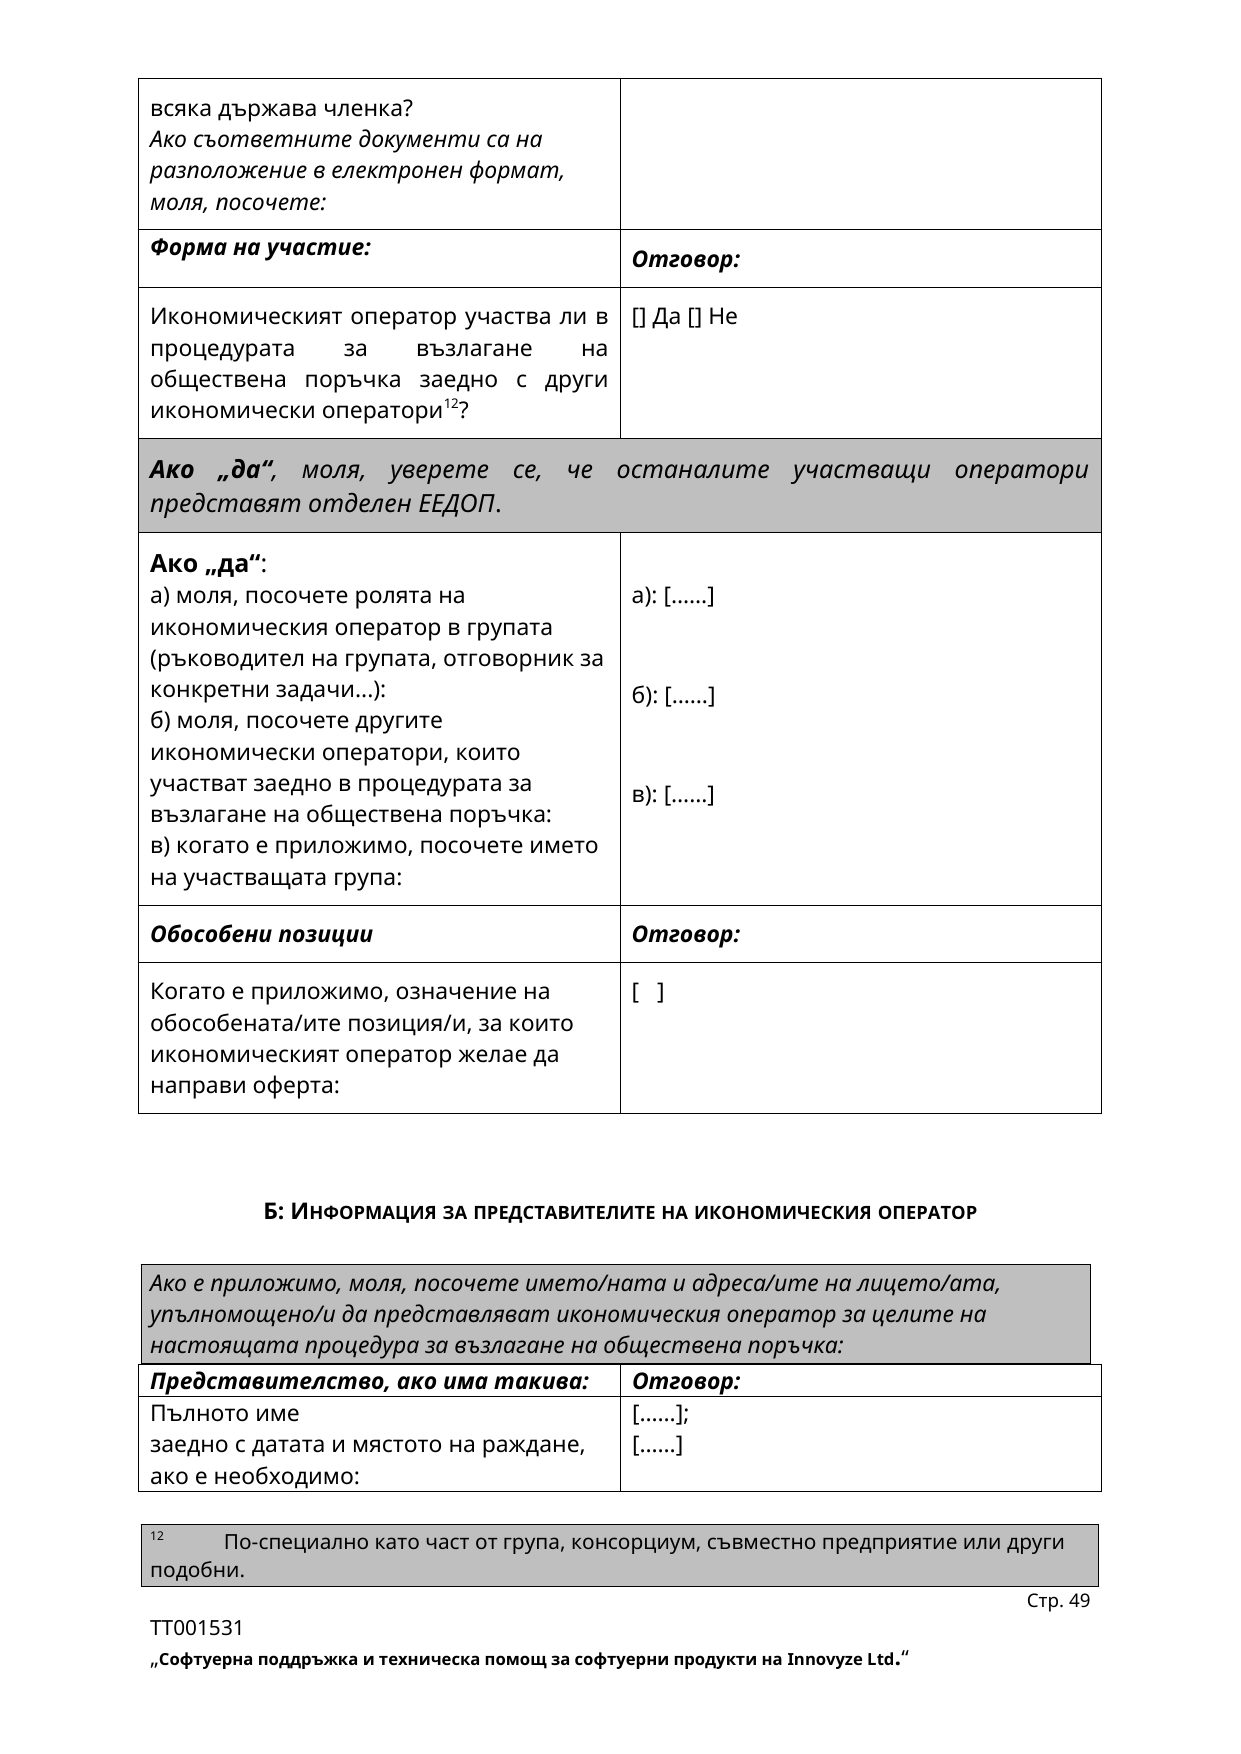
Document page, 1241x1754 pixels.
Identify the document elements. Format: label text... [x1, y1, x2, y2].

table_cell [ ] [621, 963, 1101, 1113]
table_cell Пълното име заедно с датата и мястото на раждане, ако е необходимо: [139, 1397, 620, 1491]
title Б: Информация за представителите на икономическия оператор [150, 1195, 1090, 1226]
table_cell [139, 79, 620, 229]
table_cell Отговор: [621, 230, 1101, 287]
table_cell Форма на участие: [139, 230, 620, 287]
table_cell Обособени позиции [139, 906, 620, 962]
table_cell Когато е приложимо, означение на обособената/ите позиция/и, за които икономическият оператор желае да направи оферта: [139, 963, 620, 1113]
table_cell [] Да [] Не [621, 288, 1101, 438]
text Ако е приложимо, моля, посочете името/ната и адреса/ите на лицето/ата, упълномощено/и да представляват икономическия оператор за целите на настоящата процедура за възлагане на обществена поръчка: [142, 1265, 1090, 1363]
table_header Отговор: [621, 1365, 1101, 1396]
table_header Представителство, ако има такива: [139, 1365, 620, 1396]
table_cell Икономическият оператор участва ли в процедурата за възлагане на обществена поръчка заедно с други икономически оператори? [139, 288, 620, 438]
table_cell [621, 79, 1101, 229]
table_cell Ако „да“, моля, уверете се, че останалите участващи оператори представят отделен ЕЕДОП. [139, 439, 1101, 532]
table_cell а): [……] б): [……] в): [……] [621, 533, 1101, 904]
table_cell Отговор: [621, 906, 1101, 962]
table_cell Ако „да“: а) моля, посочете ролята на икономическия оператор в групата (ръководител на групата, отговорник за конкретни задачи...): б) моля, посочете другите икономически оператори, които участват заедно в процедурата за възлагане на обществена поръчка: в) когато е приложимо, посочете името на участващата група: [139, 533, 620, 904]
table_cell [……]; [……] [621, 1397, 1101, 1491]
